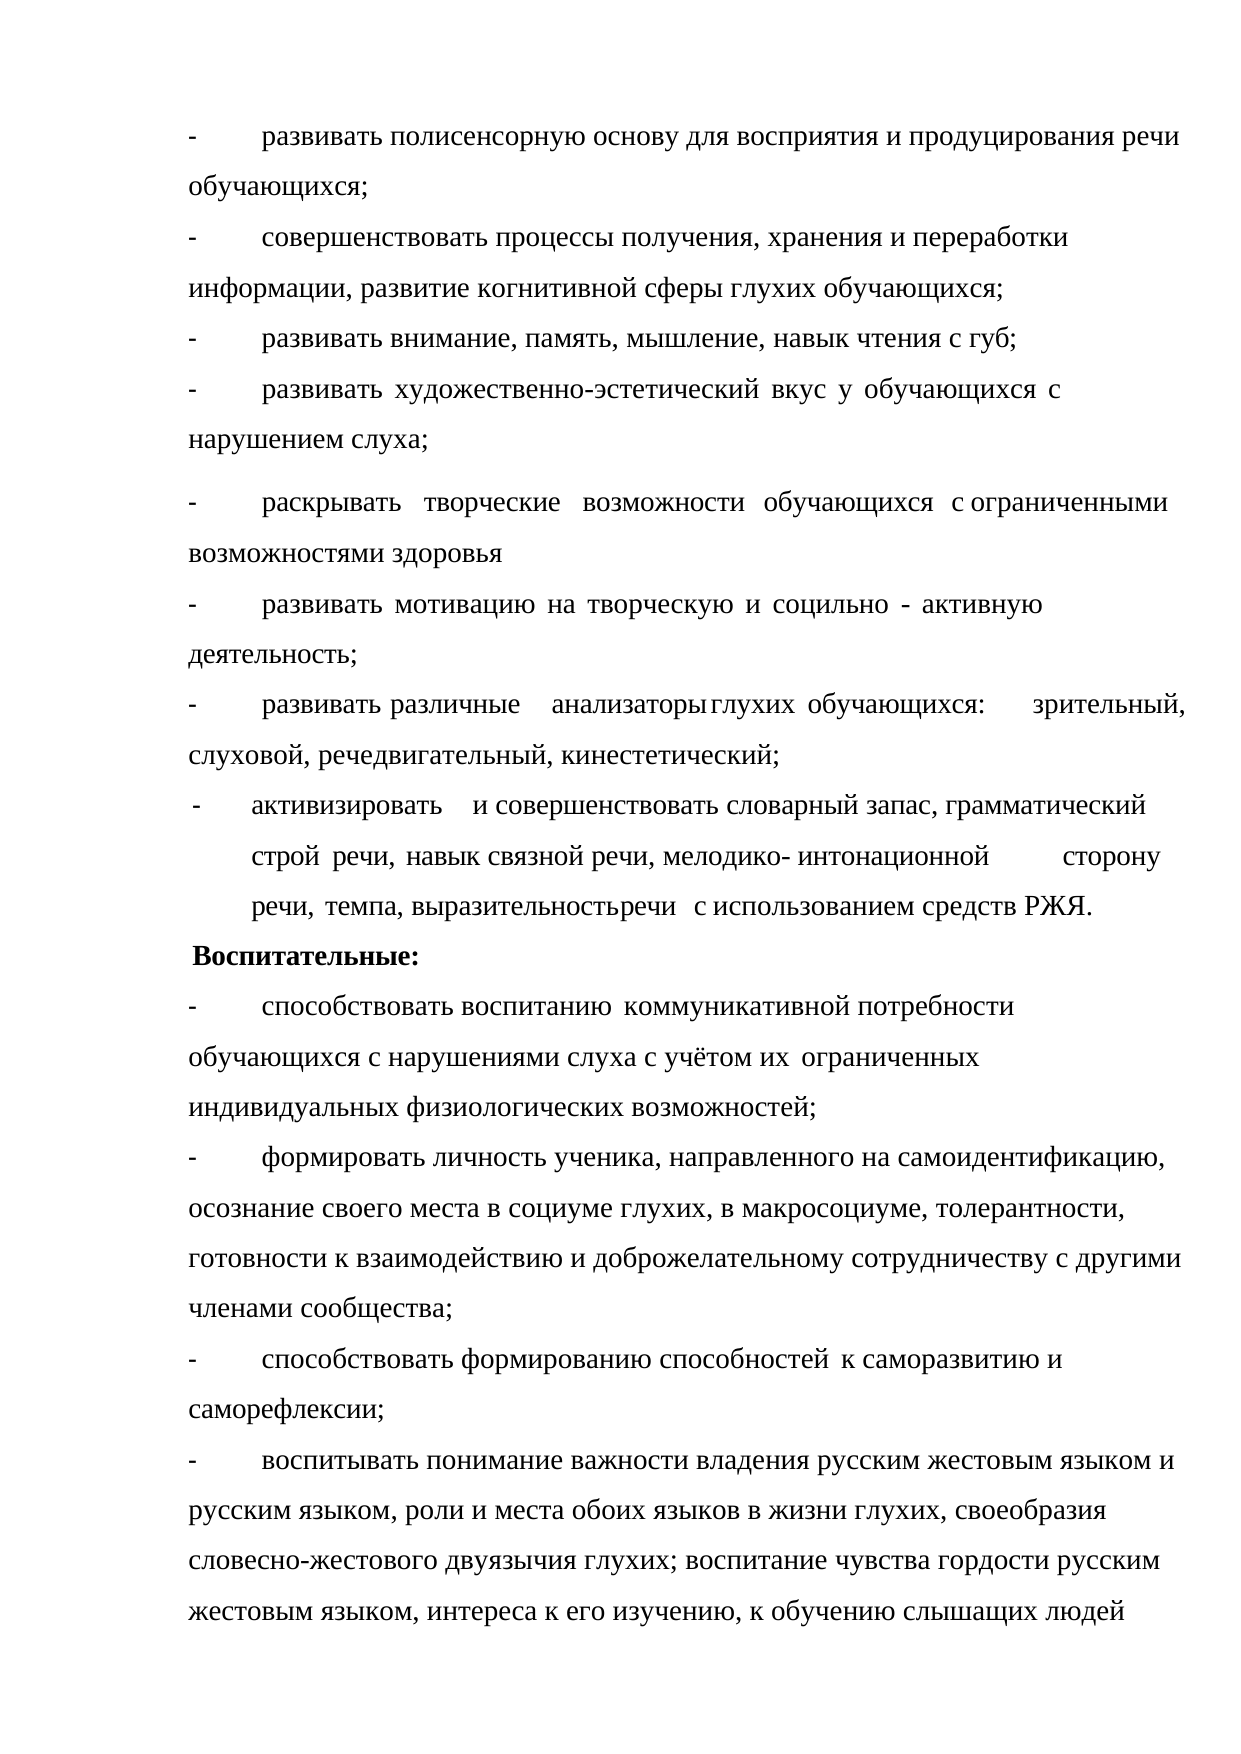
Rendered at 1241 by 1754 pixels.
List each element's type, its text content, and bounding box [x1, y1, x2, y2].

list способствовать формированию способностей к саморазвитию и саморефлексии; [188, 1341, 1186, 1425]
list развивать художественно-эстетический вкус у обучающихся с нарушением слуха; [188, 371, 1185, 455]
list совершенствовать процессы получения, хранения и переработки информации, развитие когнитивной сферы глухих обучающихся; [188, 219, 1185, 303]
list раскрывать творческие возможности обучающихся с ограниченными возможностями здоровья [188, 484, 1185, 568]
text Воспитательные: [192, 938, 1185, 972]
list развивать мотивацию на творческую и социльно - активную деятельность; [188, 586, 1186, 669]
list формировать личность ученика, направленного на самоидентификацию, осознание своего места в социуме глухих, в макросоциуме, толерантности, готовности к взаимодействию и доброжелательному сотрудничеству с другими членами сообщества; [188, 1139, 1186, 1324]
list развивать полисенсорную основу для восприятия и продуцирования речи обучающихся; [188, 118, 1186, 202]
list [188, 1442, 1185, 1626]
list способствовать воспитанию коммуникативной потребности обучающихся с нарушениями слуха с учётом их ограниченных индивидуальных физиологических возможностей; [188, 988, 1186, 1123]
list развивать внимание, память, мышление, навык чтения с губ; [188, 321, 1196, 354]
list развивать различные анализаторы глухих обучающихся: зрительный, слуховой, речедвигательный, кинестетический; [188, 687, 1186, 771]
list активизировать и совершенствовать словарный запас, грамматический строй речи, навык связной речи, мелодико- интонационной сторону речи, темпа, выразительность речи с использованием средств РЖЯ. [188, 787, 1185, 921]
